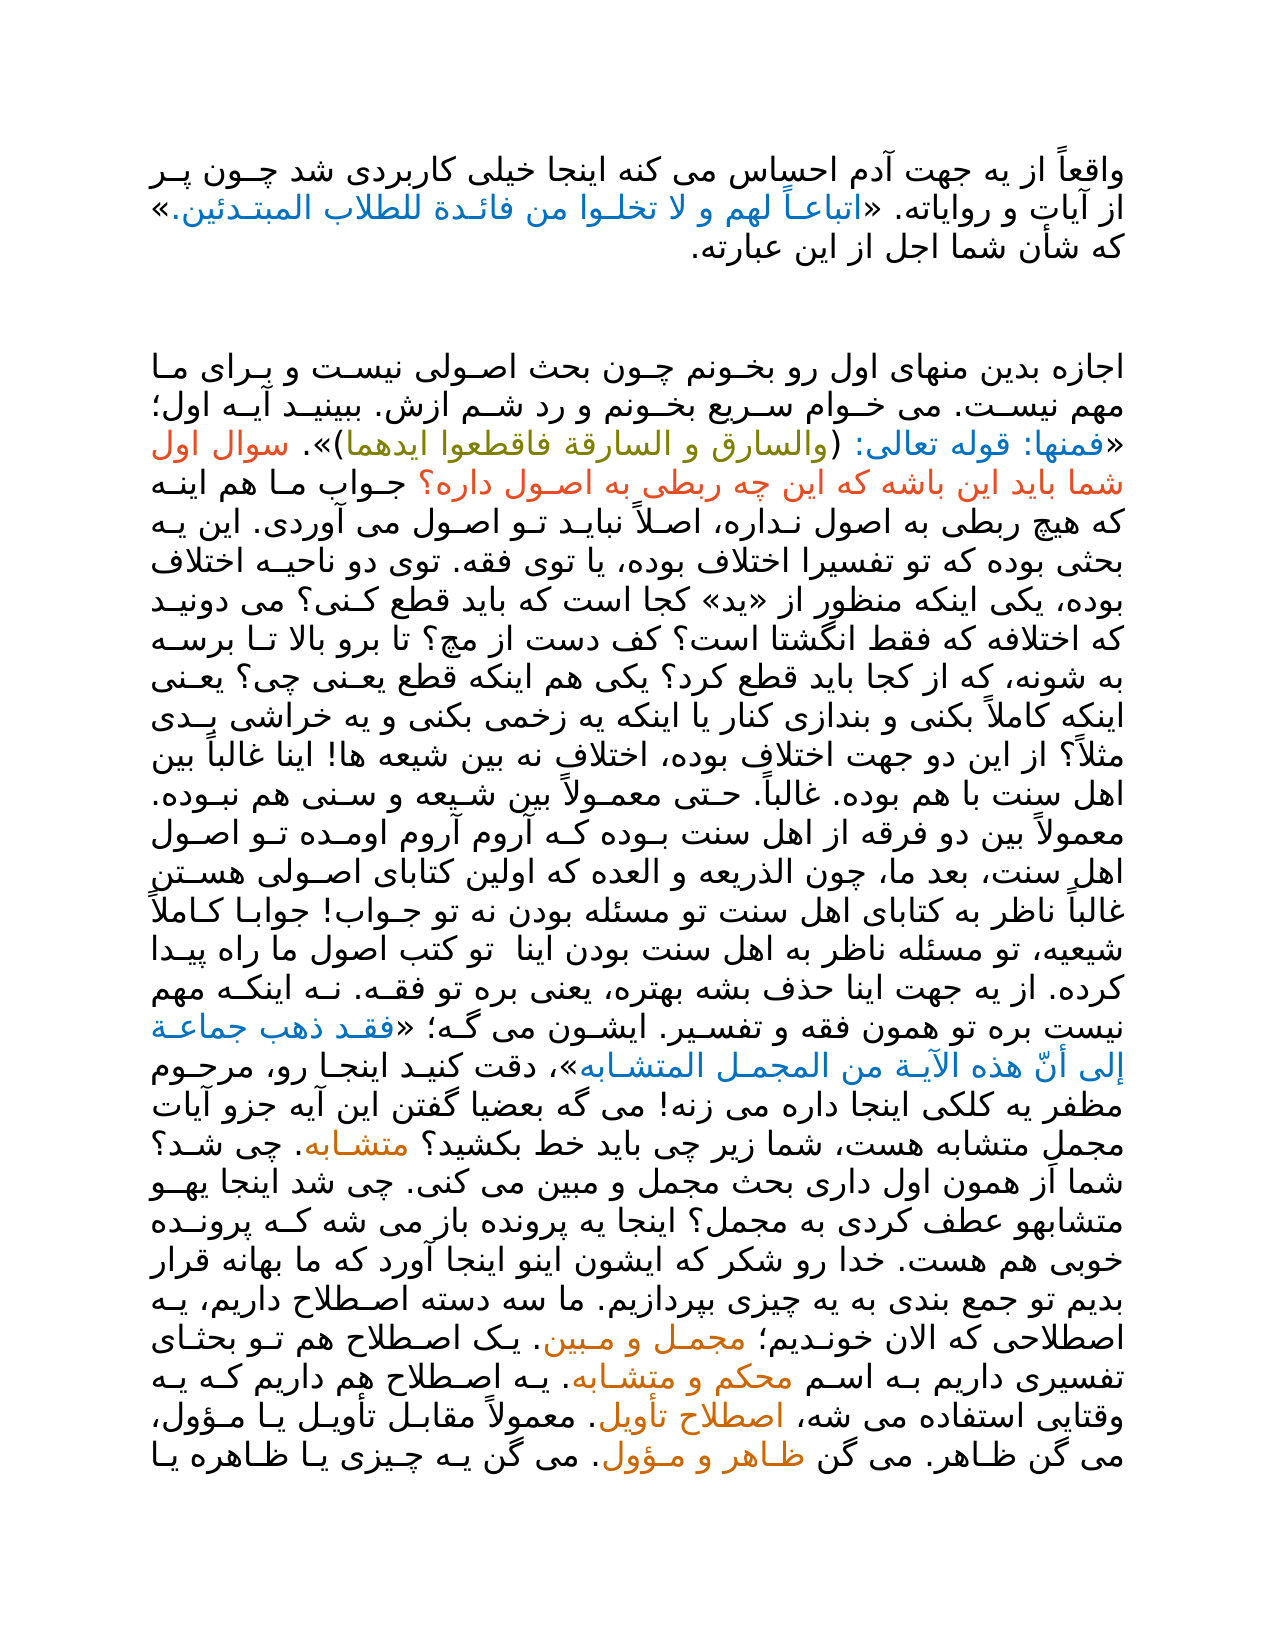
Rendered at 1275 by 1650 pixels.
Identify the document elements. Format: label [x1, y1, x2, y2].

text [150, 150, 1125, 267]
text [150, 347, 1125, 1474]
